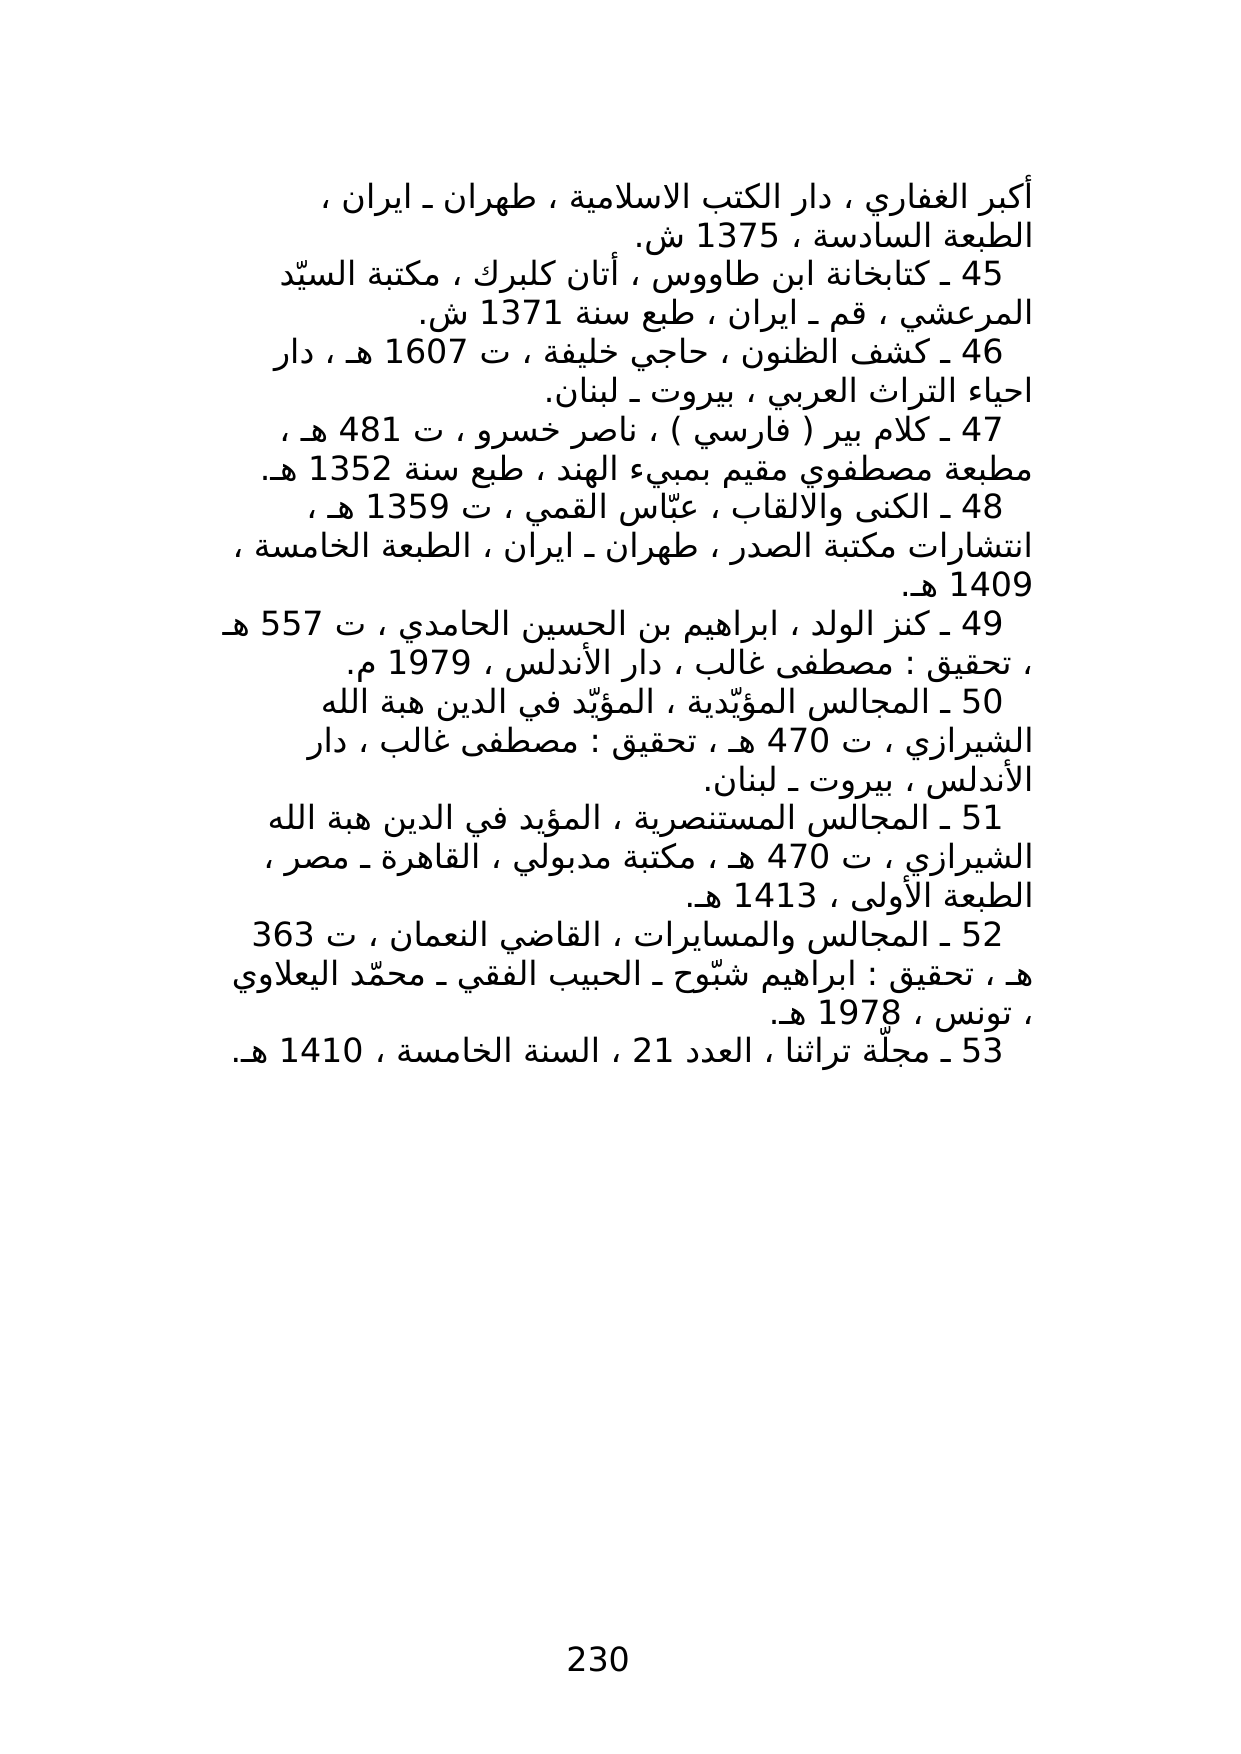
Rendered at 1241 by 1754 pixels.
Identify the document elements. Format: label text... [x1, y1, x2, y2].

text 51 ـ المجالس المستنصرية ، المؤيد في الدين هبة الله الشيرازي ، ت 470 هـ ، مكتبة مدبولي ، القاهرة ـ مصر ، الطبعة الأولى ، 1413 هـ. [222, 799, 1033, 915]
text 50 ـ المجالس المؤيّدية ، المؤيّد في الدين هبة الله الشيرازي ، ت 470 هـ ، تحقيق : مصطفى غالب ، دار الأندلس ، بيروت ـ لبنان. [222, 682, 1033, 799]
text 47 ـ كلام بير ( فارسي ) ، ناصر خسرو ، ت 481 هـ ، مطبعة مصطفوي مقيم بمبيء الهند ، طبع سنة 1352 هـ. [222, 410, 1033, 488]
text 48 ـ الكنى والالقاب ، عبّاس القمي ، ت 1359 هـ ، انتشارات مكتبة الصدر ، طهران ـ ايران ، الطبعة الخامسة ، 1409 هـ. [222, 488, 1033, 604]
text 53 ـ مجلّة تراثنا ، العدد 21 ، السنة الخامسة ، 1410 هـ. [222, 1032, 1033, 1071]
text 52 ـ المجالس والمسايرات ، القاضي النعمان ، ت 363 هـ ، تحقيق : ابراهيم شبّوح ـ الحبيب الفقي ـ محمّد اليعلاوي ، تونس ، 1978 هـ. [222, 915, 1033, 1032]
text أكبر الغفاري ، دار الكتب الاسلامية ، طهران ـ ايران ، الطبعة السادسة ، 1375 ش. [222, 177, 1033, 255]
text 49 ـ كنز الولد ، ابراهيم بن الحسين الحامدي ، ت 557 هـ ، تحقيق : مصطفى غالب ، دار الأندلس ، 1979 م. [222, 604, 1033, 682]
text 46 ـ كشف الظنون ، حاجي خليفة ، ت 1607 هـ ، دار احياء التراث العربي ، بيروت ـ لبنان. [222, 333, 1033, 410]
text 45 ـ كتابخانة ابن طاووس ، أتان كلبرك ، مكتبة السيّد المرعشي ، قم ـ ايران ، طبع سنة 1371 ش. [222, 255, 1033, 333]
